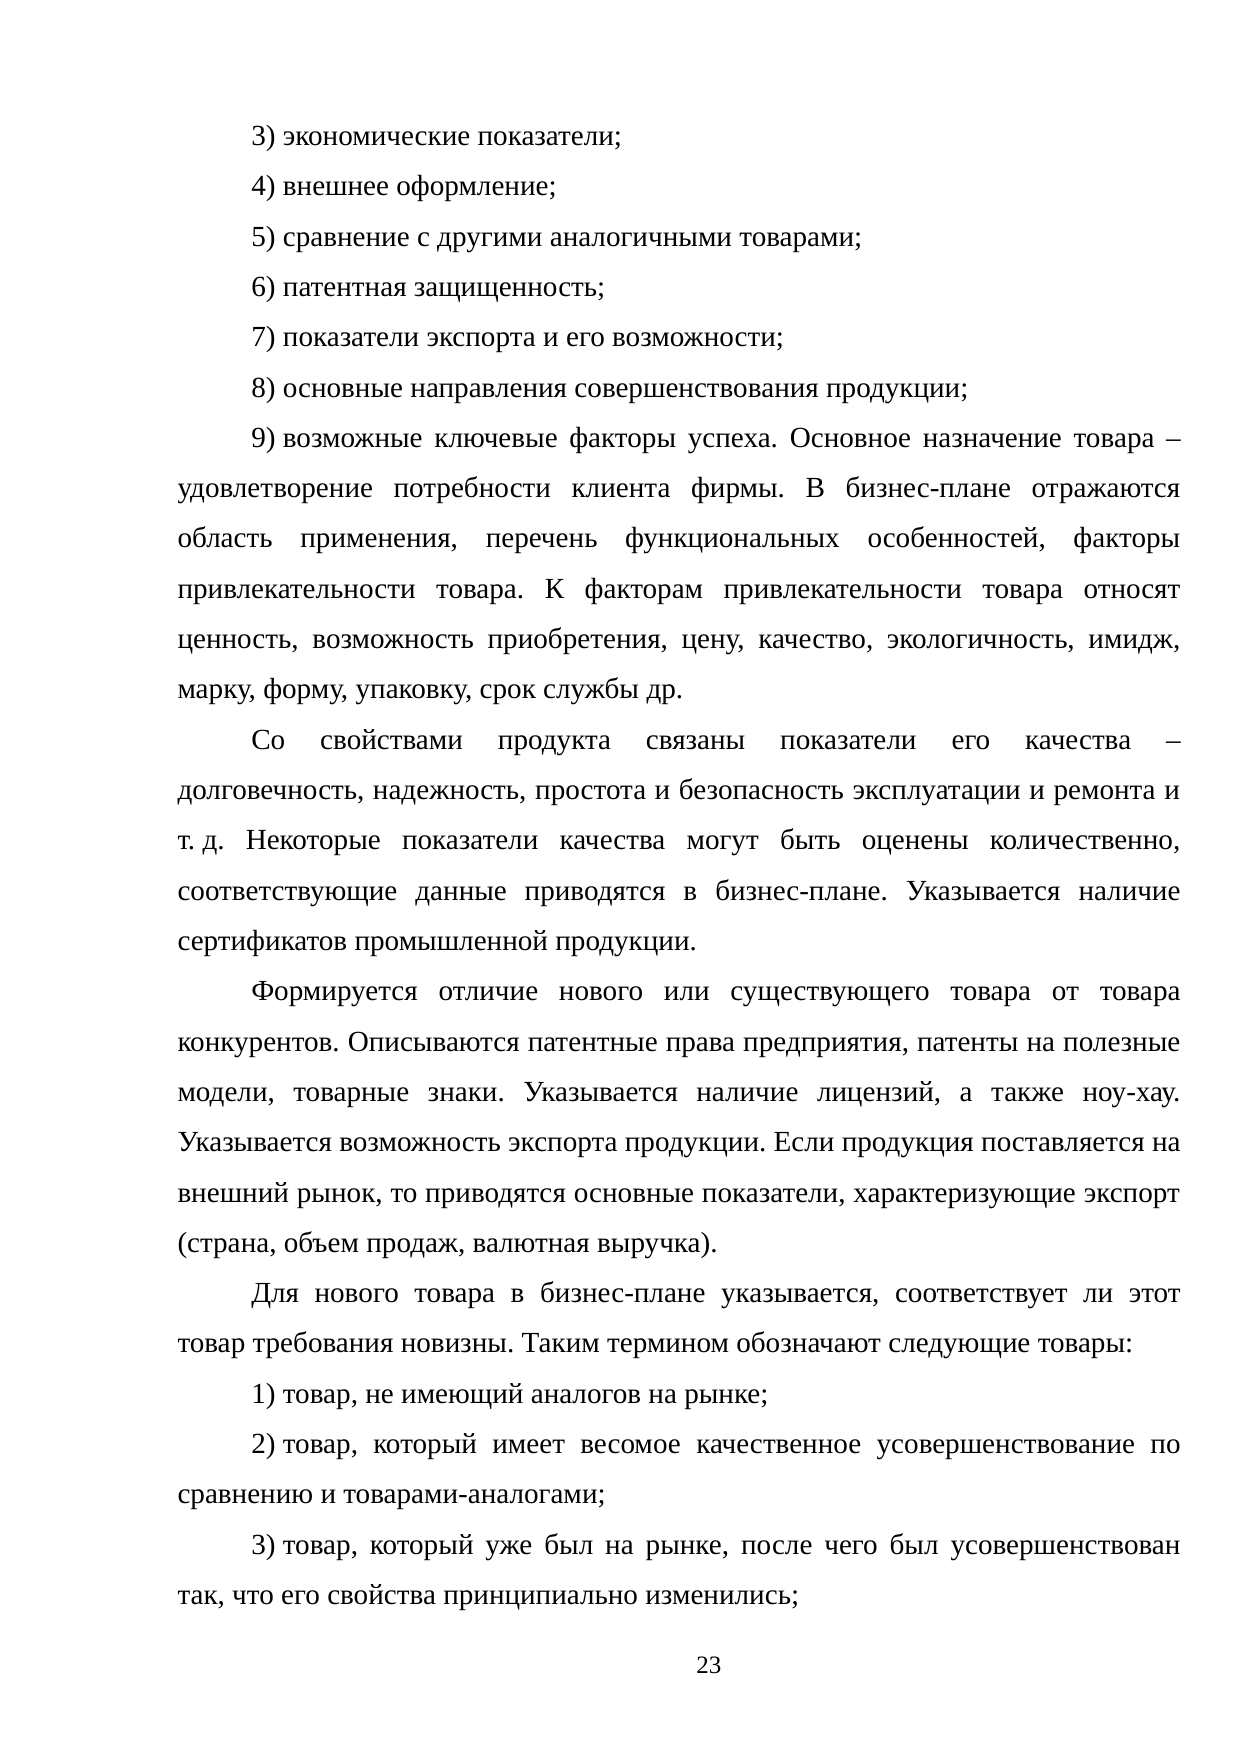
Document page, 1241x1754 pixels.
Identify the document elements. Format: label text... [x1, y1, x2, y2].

text 3) экономические показатели; [177, 118, 1181, 152]
text Со свойствами продукта связаны показатели его качества – долговечность, надежность, простота и безопасность эксплуатации и ремонта и т. д. Некоторые показатели качества могут быть оценены количественно, соответствующие данные приводятся в бизнес-плане. Указывается наличие сертификатов промышленной продукции. [177, 722, 1181, 957]
text 8) основные направления совершенствования продукции; [177, 370, 1181, 403]
text 9) возможные ключевые факторы успеха. Основное назначение товара – удовлетворение потребности клиента фирмы. В бизнес-плане отражаются область применения, перечень функциональных особенностей, факторы привлекательности товара. К факторам привлекательности товара относят ценность, возможность приобретения, цену, качество, экологичность, имидж, марку, форму, упаковку, срок службы др. [177, 420, 1181, 705]
text 4) внешнее оформление; [177, 168, 1181, 202]
text 5) сравнение с другими аналогичными товарами; [177, 219, 1181, 252]
text 2) товар, который имеет весомое качественное усовершенствование по сравнению и товарами-аналогами; [177, 1426, 1181, 1510]
text 6) патентная защищенность; [177, 269, 1181, 303]
text 3) товар, который уже был на рынке, после чего был усовершенствован так, что его свойства принципиально изменились; [177, 1527, 1181, 1611]
text Для нового товара в бизнес-плане указывается, соответствует ли этот товар требования новизны. Таким термином обозначают следующие товары: [177, 1275, 1181, 1359]
text Формируется отличие нового или существующего товара от товара конкурентов. Описываются патентные права предприятия, патенты на полезные модели, товарные знаки. Указывается наличие лицензий, а также ноу-хау. Указывается возможность экспорта продукции. Если продукция поставляется на внешний рынок, то приводятся основные показатели, характеризующие экспорт (страна, объем продаж, валютная выручка). [177, 973, 1181, 1258]
text 7) показатели экспорта и его возможности; [177, 319, 1181, 353]
text 1) товар, не имеющий аналогов на рынке; [177, 1376, 1181, 1409]
